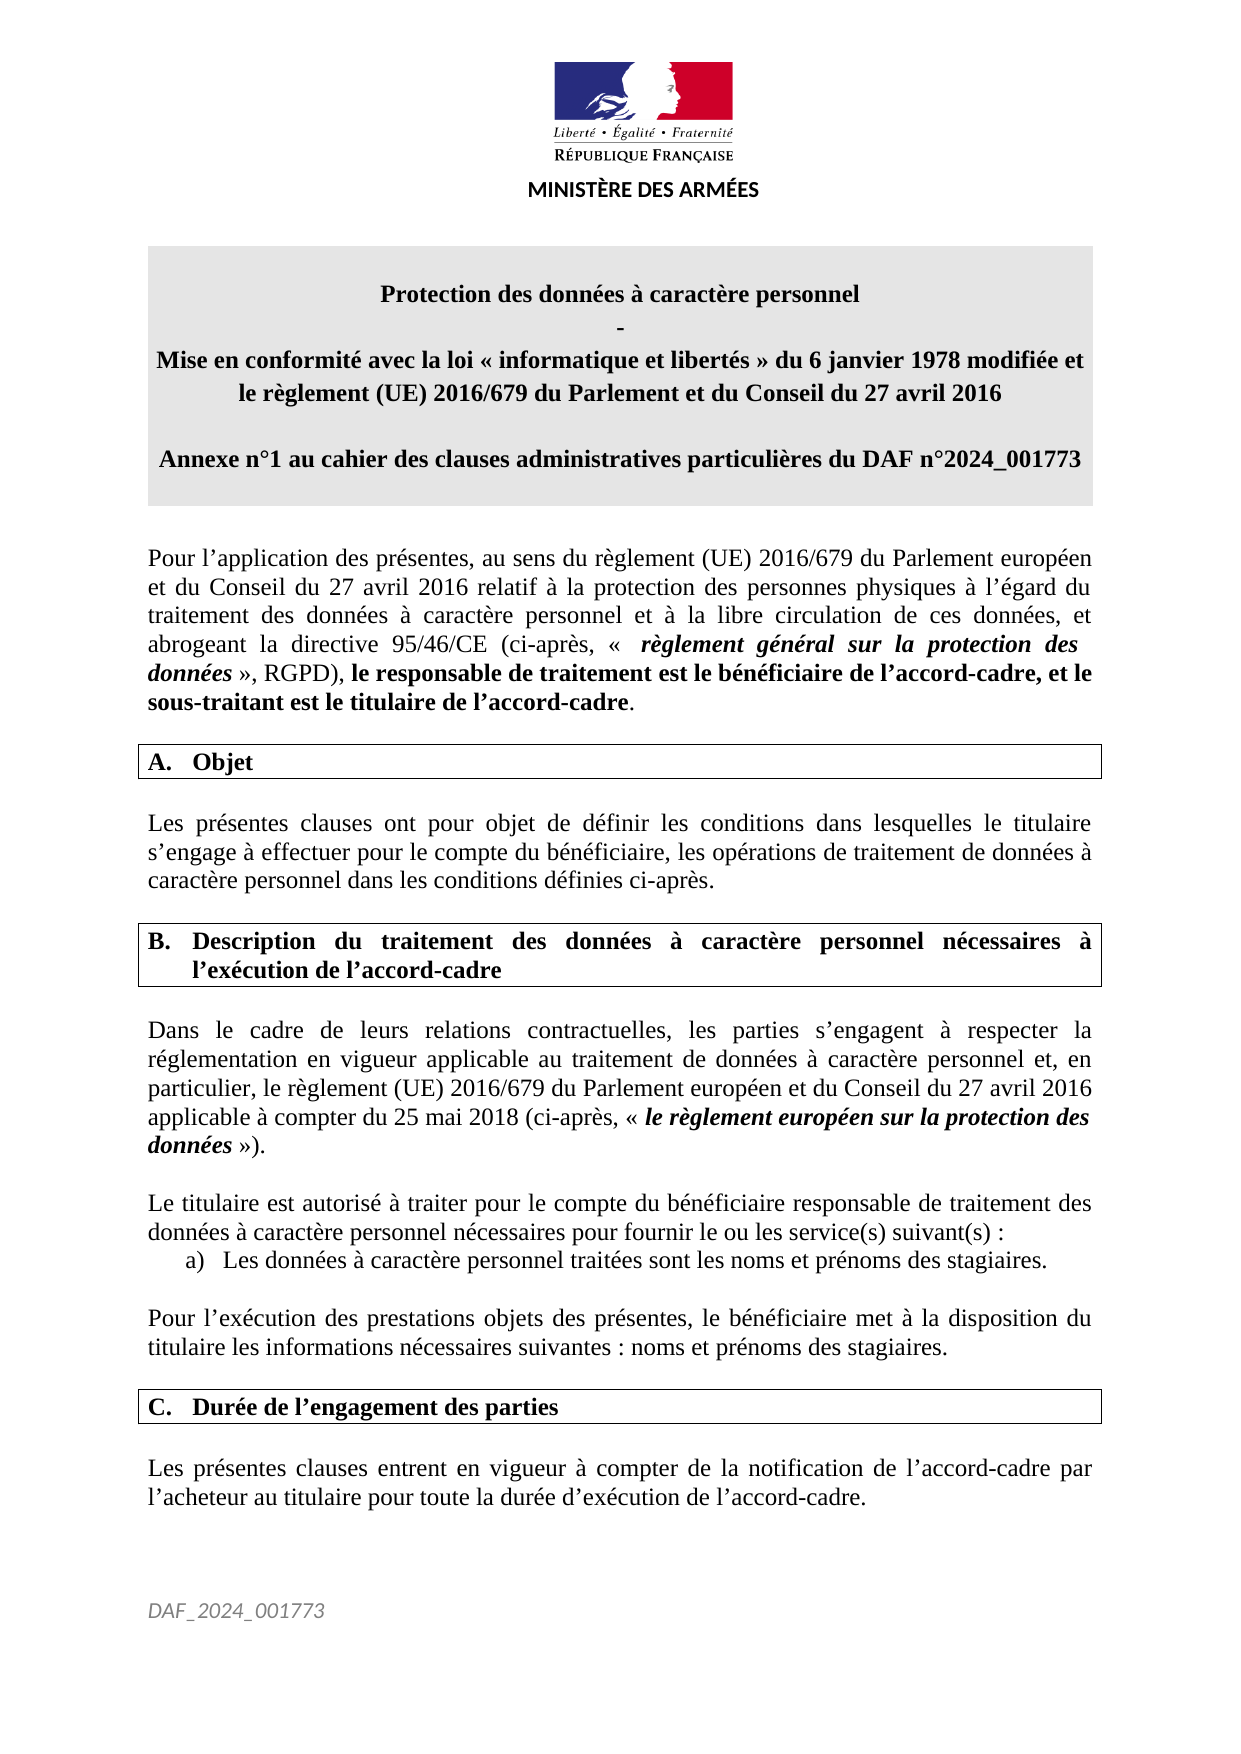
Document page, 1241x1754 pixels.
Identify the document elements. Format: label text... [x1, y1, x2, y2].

text Protection des données à caractère personnel [148, 279, 1093, 308]
list Objet [139, 745, 1101, 778]
text Les présentes clauses ont pour objet de définir les conditions dans lesquelles le titulaire s’engage à effectuer pour le compte du bénéficiaire, les opérations de traitement de données à caractère personnel dans les conditions définies ci-après. [148, 808, 1093, 894]
text Le titulaire est autorisé à traiter pour le compte du bénéficiaire responsable de traitement des données à caractère personnel nécessaires pour fournir le ou les service(s) suivant(s) : [148, 1188, 1093, 1246]
text Annexe n°1 au cahier des clauses administratives particulières du DAF n°2024_001773 [148, 444, 1093, 473]
text Mise en conformité avec la loi « informatique et libertés » du 6 janvier 1978 modifiée et le règlement (UE) 2016/679 du Parlement et du Conseil du 27 avril 2016 [148, 345, 1093, 407]
list Durée de l’engagement des parties [139, 1390, 1101, 1423]
text Pour l’application des présentes, au sens du règlement (UE) 2016/679 du Parlement européen et du Conseil du 27 avril 2016 relatif à la protection des personnes physiques à l’égard du traitement des données à caractère personnel et à la libre circulation de ces données, et abrogeant la directive 95/46/CE (ci-après, « règlement général sur la protection des données », RGPD), le responsable de traitement est le bénéficiaire de l’accord-cadre, et le sous-traitant est le titulaire de l’accord-cadre. [148, 543, 1093, 716]
list Les données à caractère personnel traitées sont les noms et prénoms des stagiaires. [185, 1246, 1093, 1274]
text Dans le cadre de leurs relations contractuelles, les parties s’engagent à respecter la réglementation en vigueur applicable au traitement de données à caractère personnel et, en particulier, le règlement (UE) 2016/679 du Parlement européen et du Conseil du 27 avril 2016 applicable à compter du 25 mai 2018 (ci-après, « le règlement européen sur la protection des données »). [148, 1016, 1093, 1159]
text Les présentes clauses entrent en vigueur à compter de la notification de l’accord-cadre par l’acheteur au titulaire pour toute la durée d’exécution de l’accord-cadre. [148, 1453, 1093, 1511]
text Pour l’exécution des prestations objets des présentes, le bénéficiaire met à la disposition du titulaire les informations nécessaires suivantes : noms et prénoms des stagiaires. [148, 1303, 1093, 1361]
text - [148, 312, 1093, 341]
list Description du traitement des données à caractère personnel nécessaires à l’exécution de l’accord-cadre [139, 924, 1101, 986]
picture [553, 62, 733, 163]
